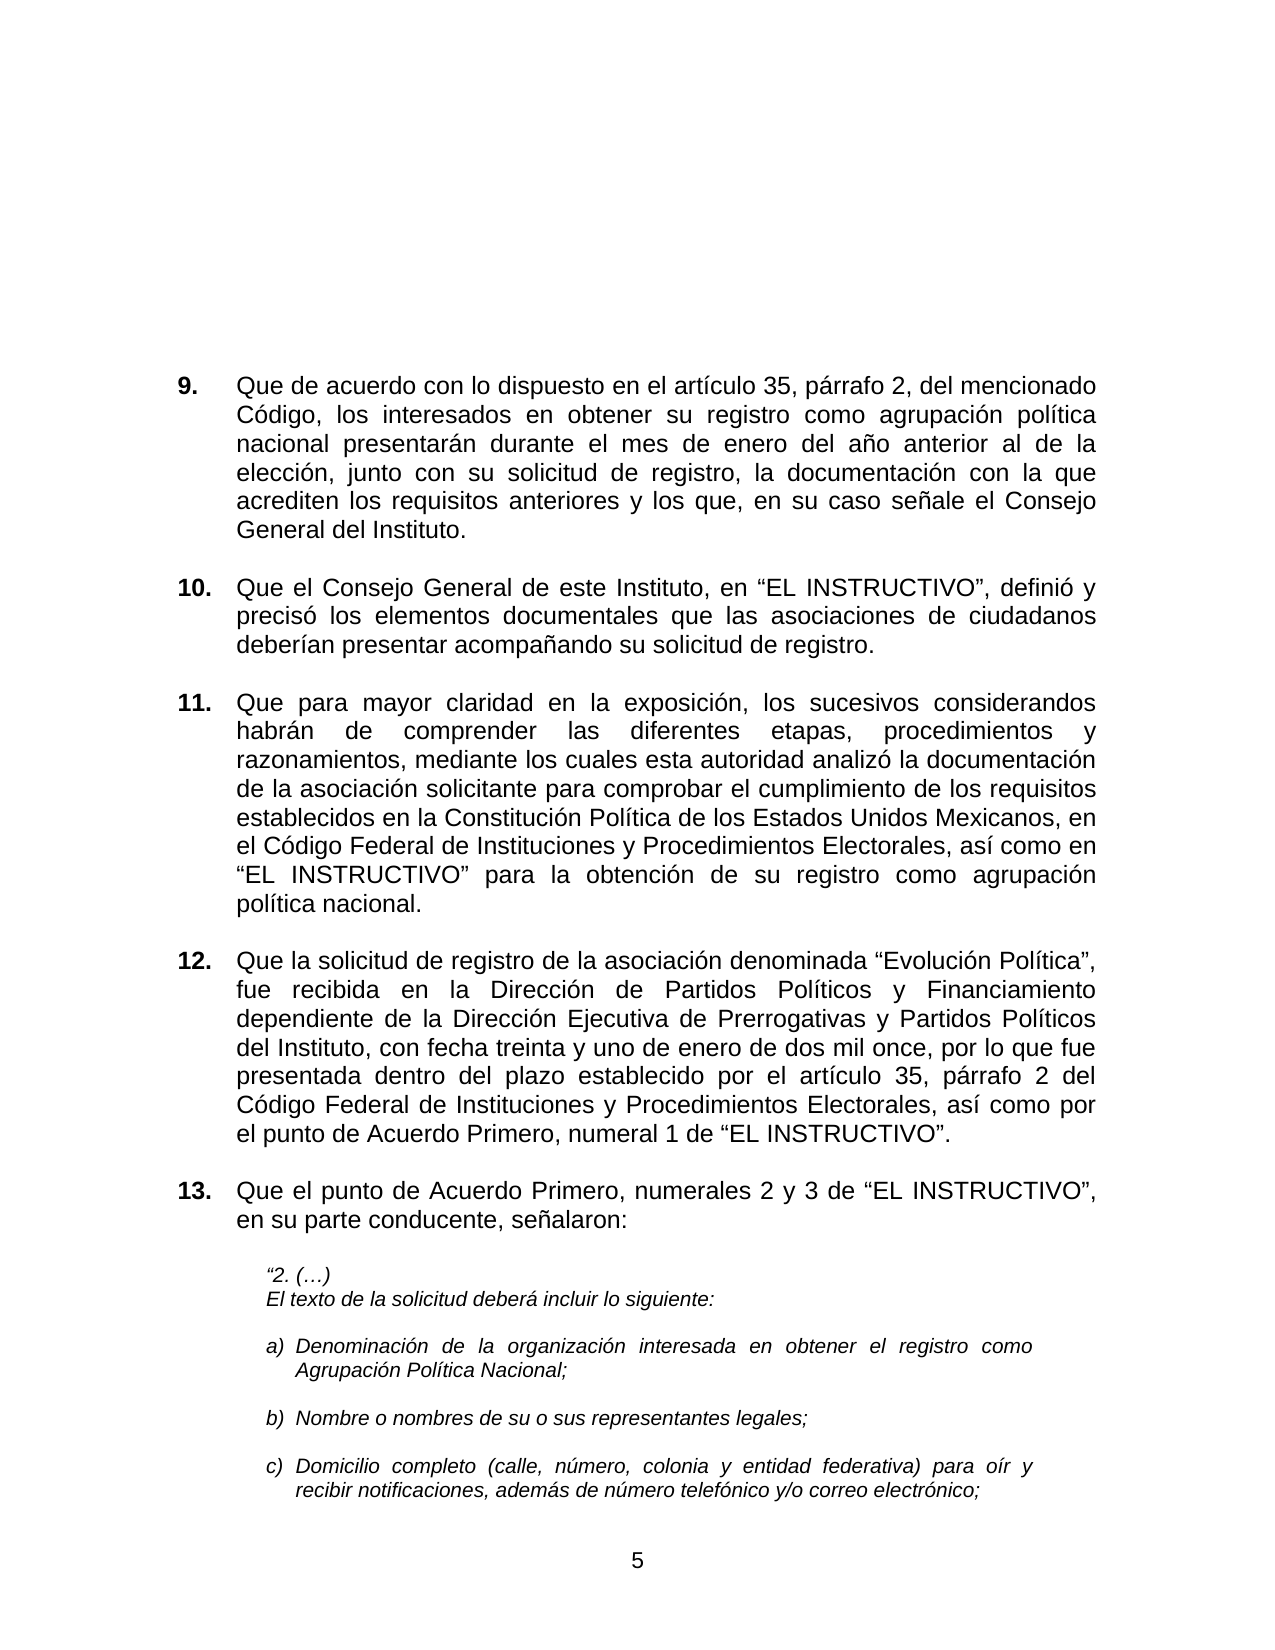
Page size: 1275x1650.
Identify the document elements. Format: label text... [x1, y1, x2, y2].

list Que de acuerdo con lo dispuesto en el artículo 35, párrafo 2, del mencionado Código, los interesados en obtener su registro como agrupación política nacional presentarán durante el mes de enero del año anterior al de la elección, junto con su solicitud de registro, la documentación con la que acrediten los requisitos anteriores y los que, en su caso señale el Consejo General del Instituto. [177, 371, 1098, 544]
list Que el Consejo General de este Instituto, en “EL INSTRUCTIVO”, definió y precisó los elementos documentales que las asociaciones de ciudadanos deberían presentar acompañando su solicitud de registro. [177, 572, 1098, 659]
list Domicilio completo (calle, número, colonia y entidad federativa) para oír y recibir notificaciones, además de número telefónico y/o correo electrónico; [266, 1454, 1033, 1502]
text El texto de la solicitud deberá incluir lo siguiente: [177, 1286, 1033, 1310]
list Que la solicitud de registro de la asociación denominada “Evolución Política”, fue recibida en la Dirección de Partidos Políticos y Financiamiento dependiente de la Dirección Ejecutiva de Prerrogativas y Partidos Políticos del Instituto, con fecha treinta y uno de enero de dos mil once, por lo que fue presentada dentro del plazo establecido por el artículo 35, párrafo 2 del Código Federal de Instituciones y Procedimientos Electorales, así como por el punto de Acuerdo Primero, numeral 1 de “EL INSTRUCTIVO”. [177, 946, 1098, 1147]
text “2. (…) [177, 1262, 1033, 1286]
list Denominación de la organización interesada en obtener el registro como Agrupación Política Nacional; [266, 1334, 1033, 1382]
list Que para mayor claridad en la exposición, los sucesivos considerandos habrán de comprender las diferentes etapas, procedimientos y razonamientos, mediante los cuales esta autoridad analizó la documentación de la asociación solicitante para comprobar el cumplimiento de los requisitos establecidos en la Constitución Política de los Estados Unidos Mexicanos, en el Código Federal de Instituciones y Procedimientos Electorales, así como en “EL INSTRUCTIVO” para la obtención de su registro como agrupación política nacional. [177, 687, 1098, 917]
list Nombre o nombres de su o sus representantes legales; [266, 1406, 1033, 1430]
list Que el punto de Acuerdo Primero, numerales 2 y 3 de “EL INSTRUCTIVO”, en su parte conducente, señalaron: [177, 1176, 1098, 1234]
